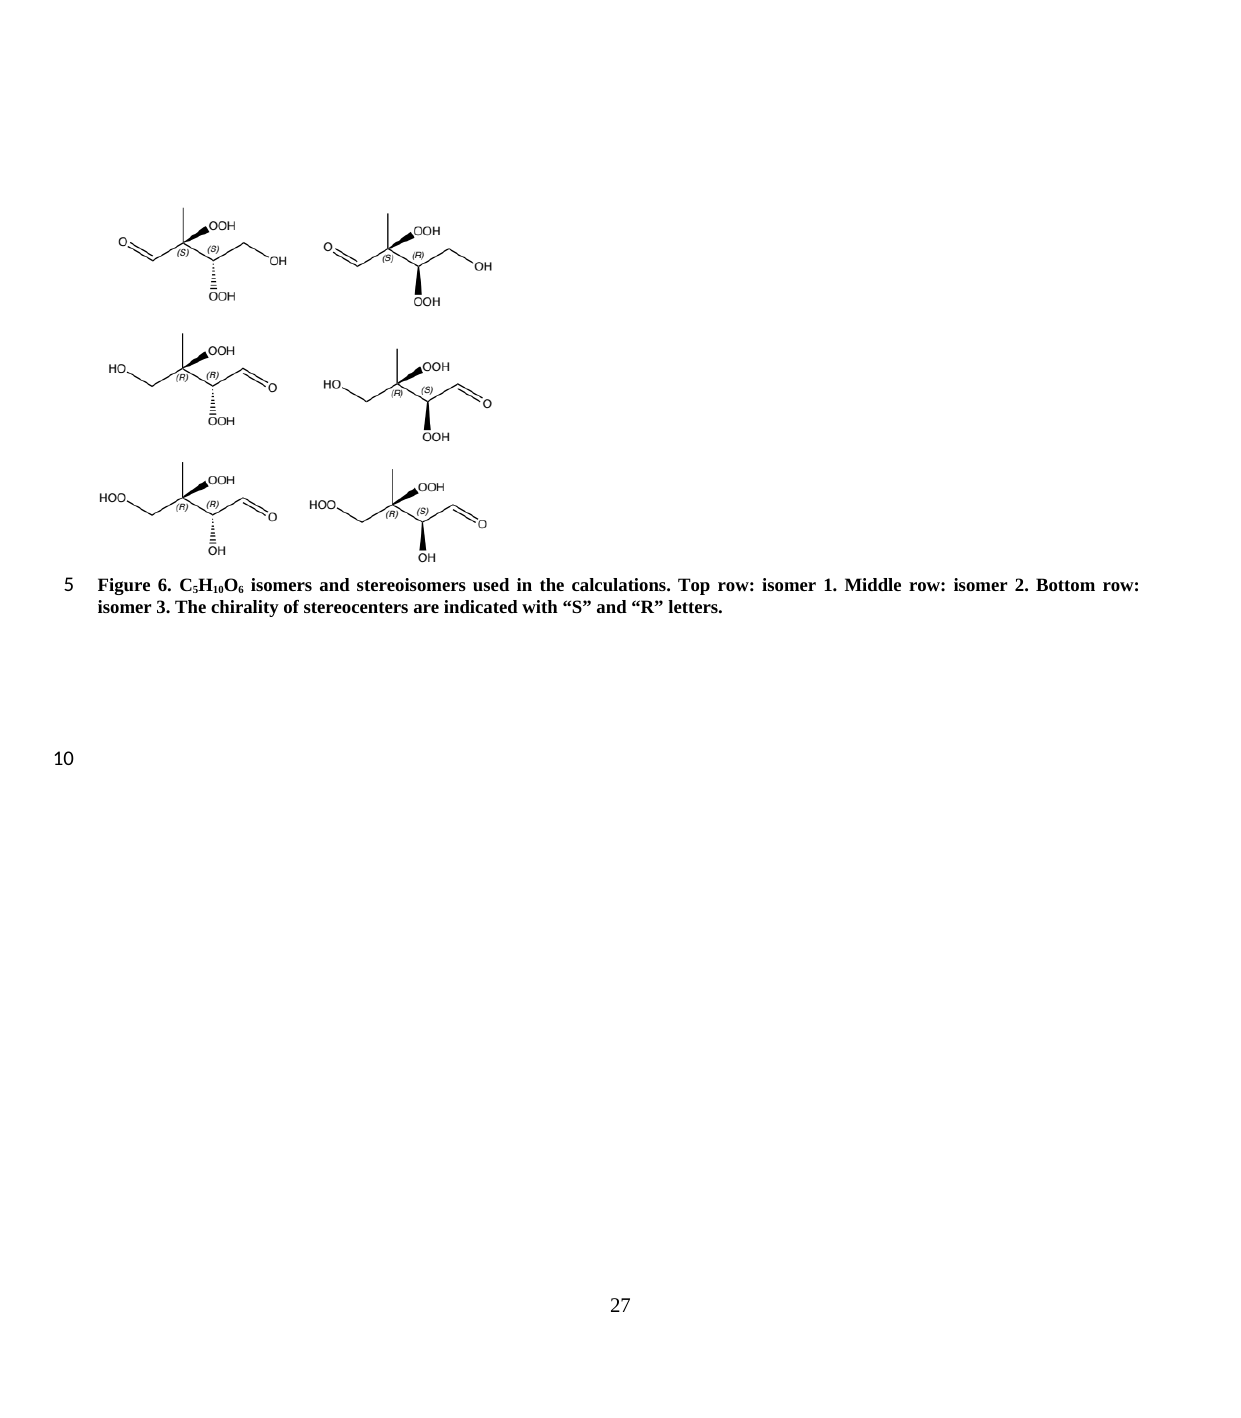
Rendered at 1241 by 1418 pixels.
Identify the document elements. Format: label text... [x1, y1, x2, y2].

text Figure 6. C5H10O6 isomers and stereoisomers used in the calculations. Top row: isomer 1. Middle row: isomer 2. Bottom row: isomer 3. The chirality of stereocenters are indicated with “S” and “R” letters. [97, 574, 1143, 617]
